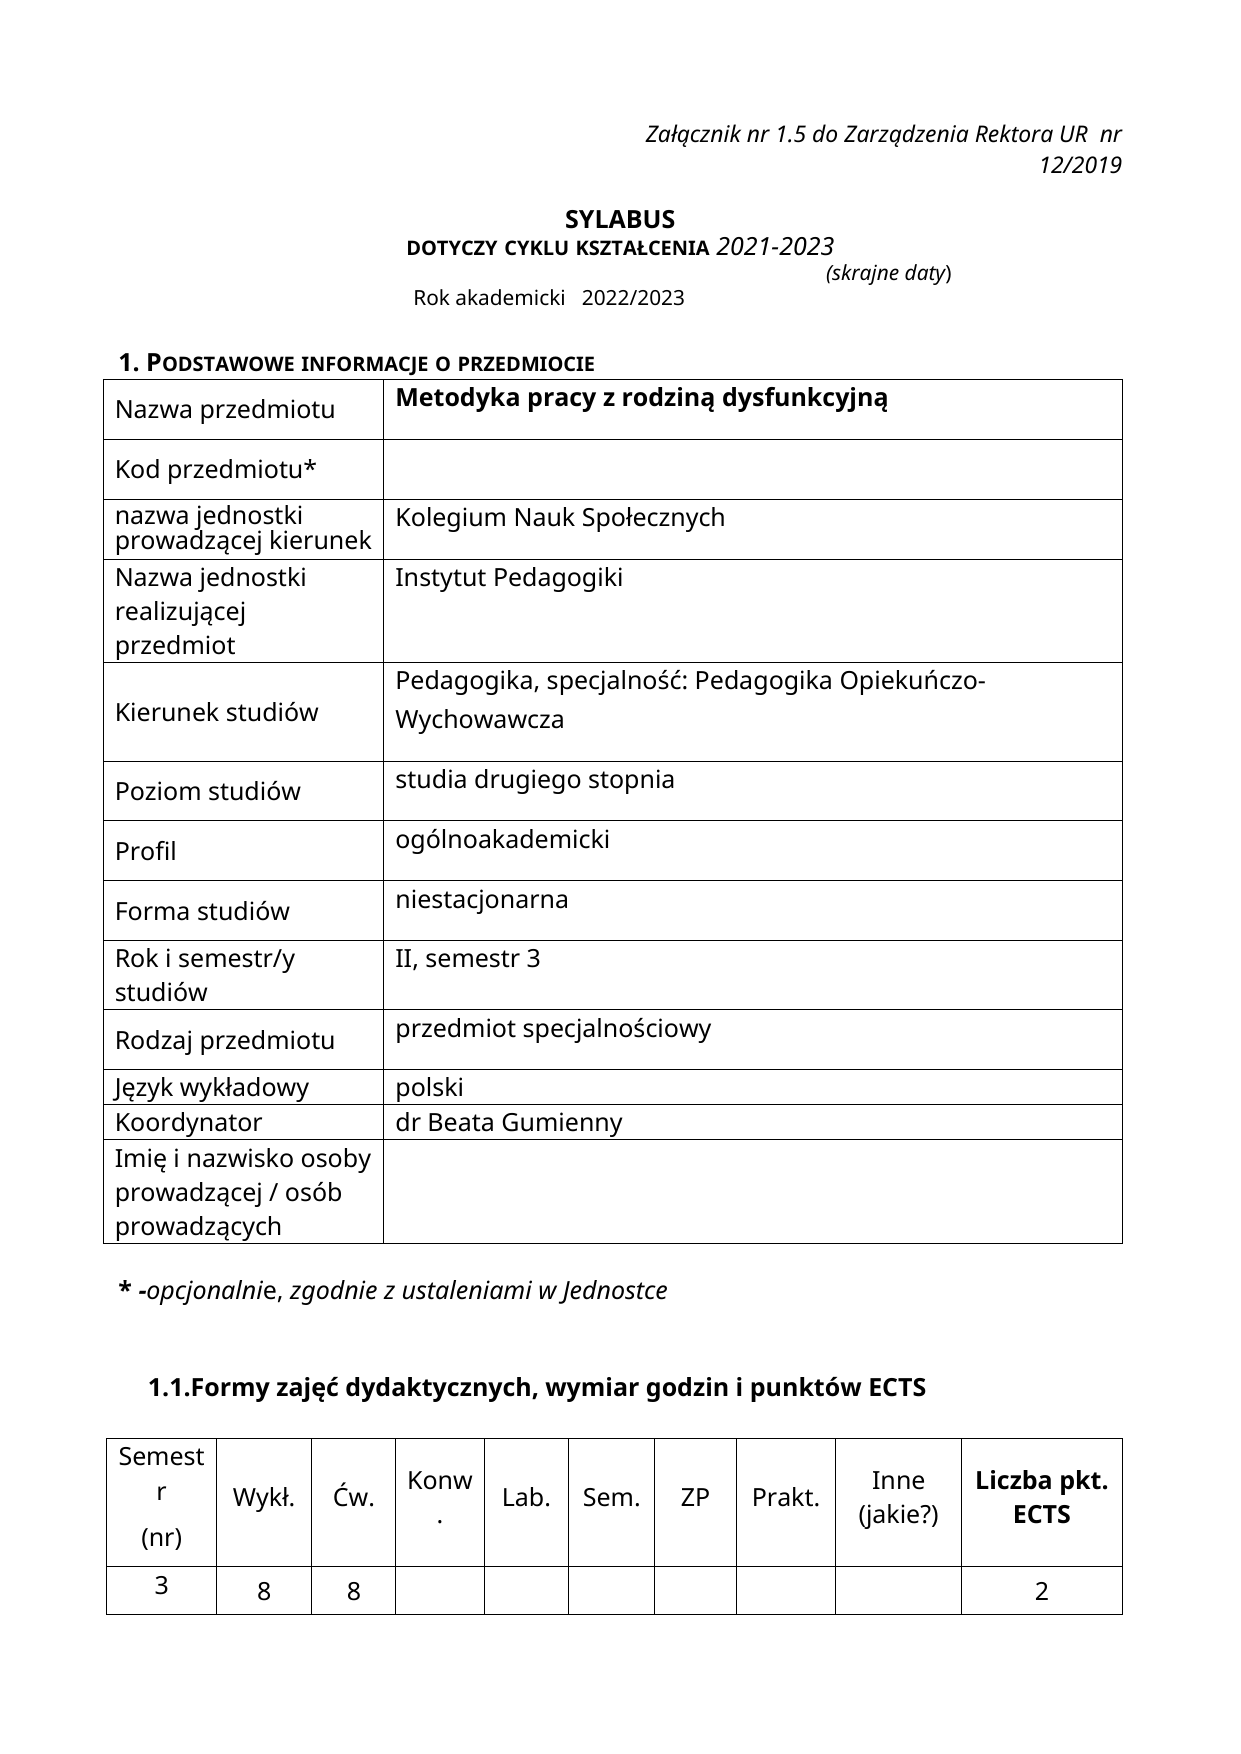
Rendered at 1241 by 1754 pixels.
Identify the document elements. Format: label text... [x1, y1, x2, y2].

table_cell 8 [312, 1567, 395, 1613]
table_cell studia drugiego stopnia [384, 762, 1122, 820]
table_cell niestacjonarna [384, 881, 1122, 940]
table_cell [396, 1567, 484, 1613]
table_cell Kierunek studiów [104, 663, 383, 761]
table_header ZP [655, 1439, 736, 1566]
table_cell II, semestr 3 [384, 941, 1122, 1009]
text SYLABUS [118, 201, 1122, 236]
table_header Semestr (nr) [107, 1439, 216, 1566]
table_cell Rodzaj przedmiotu [104, 1010, 383, 1069]
table_header Wykł. [217, 1439, 311, 1566]
table_cell [737, 1567, 835, 1613]
table_cell Koordynator [104, 1105, 383, 1139]
table_header Konw. [396, 1439, 484, 1566]
table_cell przedmiot specjalnościowy [384, 1010, 1122, 1069]
table_cell Forma studiów [104, 881, 383, 940]
table_cell nazwa jednostki prowadzącej kierunek [104, 500, 383, 558]
text 1.1.Formy zajęć dydaktycznych, wymiar godzin i punktów ECTS [148, 1370, 1122, 1404]
table_header Inne (jakie?) [836, 1439, 961, 1566]
text * -opcjonalnie, zgodnie z ustaleniami w Jednostce [118, 1273, 1122, 1307]
table_header Prakt. [737, 1439, 835, 1566]
table_cell [384, 1140, 1122, 1242]
table_header Lab. [485, 1439, 568, 1566]
table_cell [569, 1567, 654, 1613]
text (skrajne daty) [118, 261, 1122, 286]
table_header Sem. [569, 1439, 654, 1566]
table_cell Język wykładowy [104, 1070, 383, 1104]
table_header Ćw. [312, 1439, 395, 1566]
table_cell Rok i semestr/y studiów [104, 941, 383, 1009]
table_cell Imię i nazwisko osoby prowadzącej / osób prowadzących [104, 1140, 383, 1242]
table_cell 3 [107, 1567, 216, 1613]
table_header Liczba pkt. ECTS [962, 1439, 1122, 1566]
table_header Metodyka pracy z rodziną dysfunkcyjną [384, 380, 1122, 438]
table_cell ogólnoakademicki [384, 821, 1122, 880]
table_cell Poziom studiów [104, 762, 383, 820]
table_cell Profil [104, 821, 383, 880]
table_cell [655, 1567, 736, 1613]
table_cell Pedagogika, specjalność: Pedagogika Opiekuńczo-Wychowawcza [384, 663, 1122, 761]
table_cell Nazwa jednostki realizującej przedmiot [104, 560, 383, 662]
table_cell Instytut Pedagogiki [384, 560, 1122, 662]
table_cell [384, 440, 1122, 499]
table_cell [485, 1567, 568, 1613]
table_cell Kod przedmiotu* [104, 440, 383, 499]
table_header Nazwa przedmiotu [104, 380, 383, 438]
table_cell Kolegium Nauk Społecznych [384, 500, 1122, 558]
table_cell 2 [962, 1567, 1122, 1613]
table_cell dr Beata Gumienny [384, 1105, 1122, 1139]
text Załącznik nr 1.5 do Zarządzenia Rektora UR nr 12/2019 [118, 118, 1122, 181]
table_cell 8 [217, 1567, 311, 1613]
table_cell polski [384, 1070, 1122, 1104]
text dotyczy cyklu kształcenia 2021-2023 [118, 236, 1122, 261]
text 1. Podstawowe informacje o przedmiocie [118, 344, 1122, 379]
table_cell [836, 1567, 961, 1613]
text Rok akademicki 2022/2023 [118, 286, 1122, 311]
